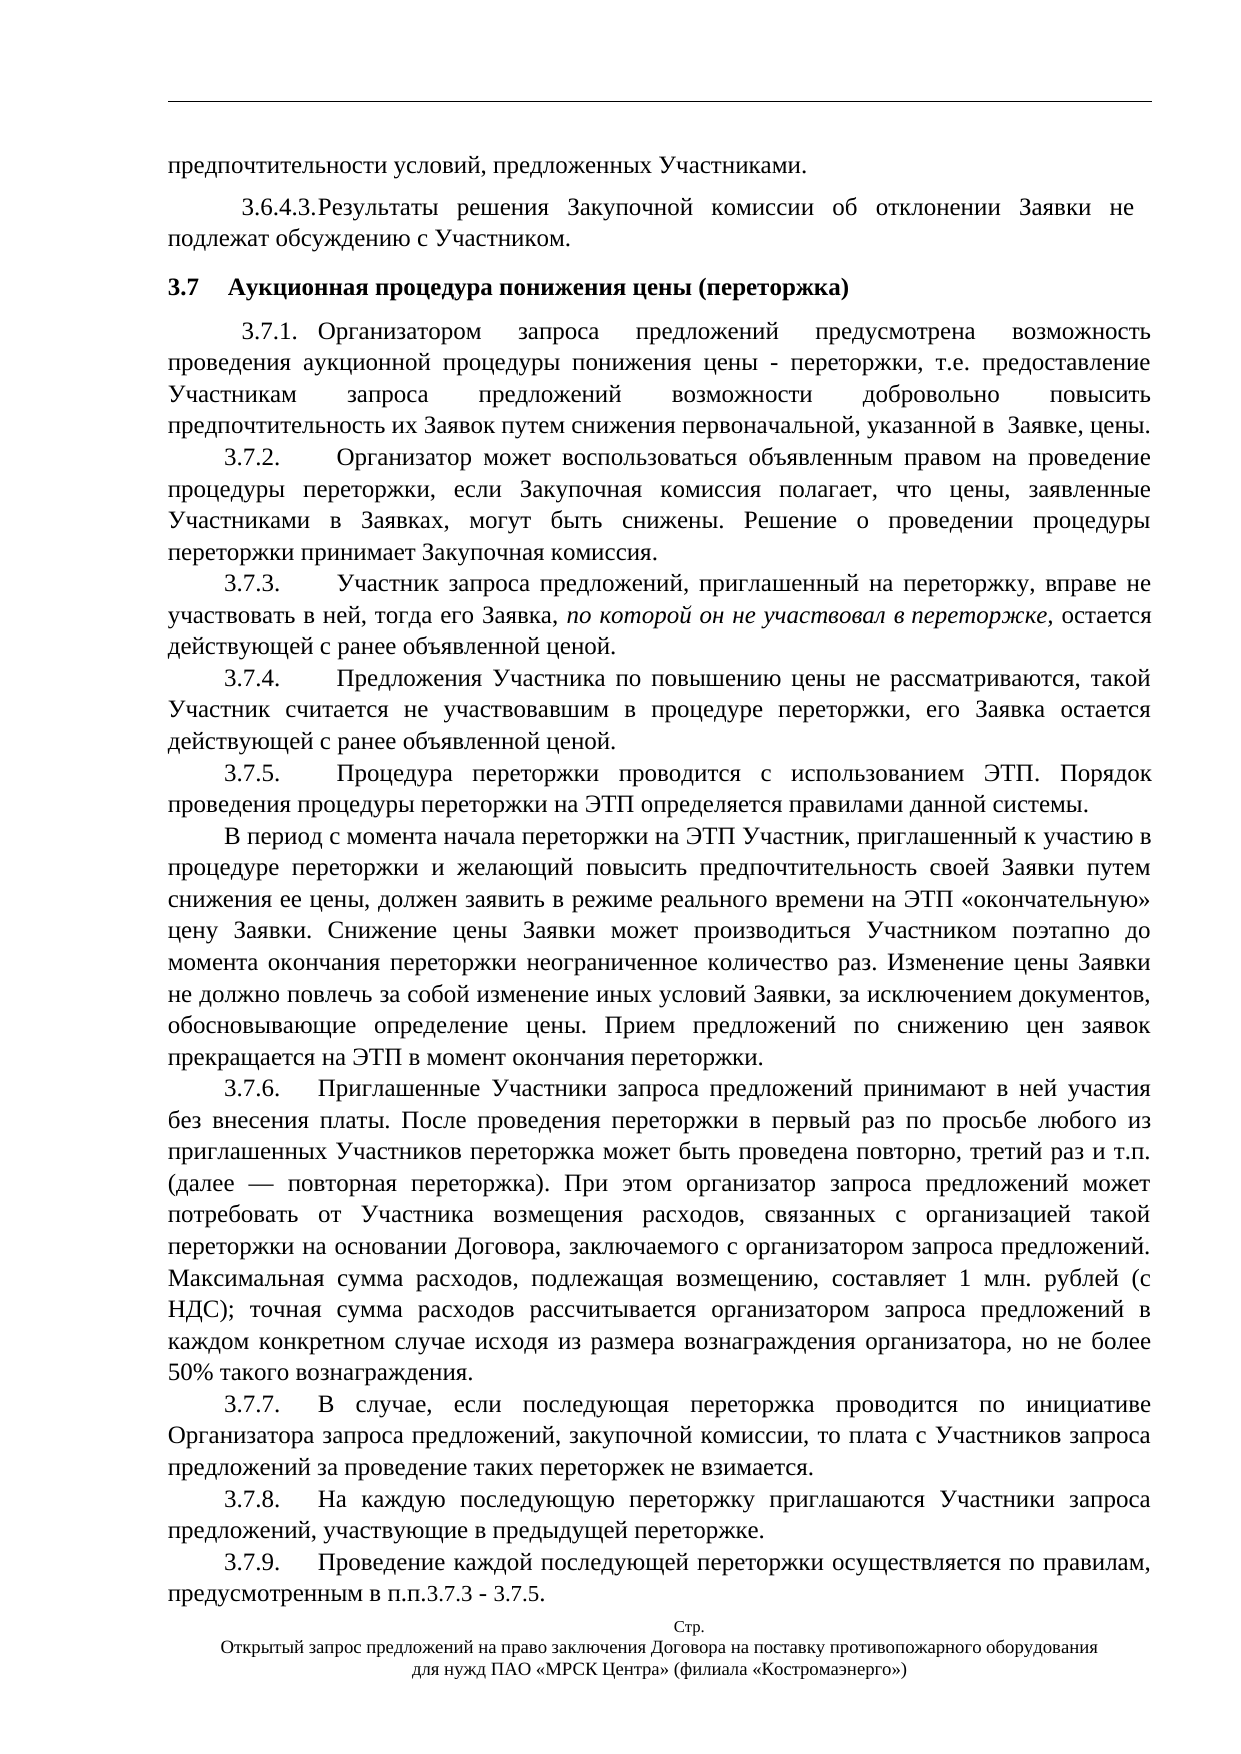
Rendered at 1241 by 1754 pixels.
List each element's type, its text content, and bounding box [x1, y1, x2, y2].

list Процедура переторжки проводится с использованием ЭТП. Порядок проведения процедуры переторжки на ЭТП определяется правилами данной системы. [168, 758, 1152, 818]
list Результаты решения Закупочной комиссии об отклонении Заявки не подлежат обсуждению с Участником. [168, 192, 1135, 252]
list Организатором запроса предложений предусмотрена возможность проведения аукционной процедуры понижения цены - переторжки, т.е. предоставление Участникам запроса предложений возможности добровольно повысить предпочтительность их Заявок путем снижения первоначальной, указанной в Заявке, цены. [168, 316, 1152, 439]
list На каждую последующую переторжку приглашаются Участники запроса предложений, участвующие в предыдущей переторжке. [168, 1484, 1152, 1544]
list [168, 150, 1135, 179]
text В период с момента начала переторжки на ЭТП Участник, приглашенный к участию в процедуре переторжки и желающий повысить предпочтительность своей Заявки путем снижения ее цены, должен заявить в режиме реального времени на ЭТП «окончательную» цену Заявки. Снижение цены Заявки может производиться Участником поэтапно до момента окончания переторжки неограниченное количество раз. Изменение цены Заявки не должно повлечь за собой изменение иных условий Заявки, за исключением документов, обосновывающие определение цены. Прием предложений по снижению цен заявок прекращается на ЭТП в момент окончания переторжки. [168, 821, 1152, 1071]
list Предложения Участника по повышению цены не рассматриваются, такой Участник считается не участвовавшим в процедуре переторжки, его Заявка остается действующей с ранее объявленной ценой. [168, 663, 1152, 755]
list Приглашенные Участники запроса предложений принимают в ней участия без внесения платы. После проведения переторжки в первый раз по просьбе любого из приглашенных Участников переторжка может быть проведена повторно, третий раз и т.п. (далее — повторная переторжка). При этом организатор запроса предложений может потребовать от Участника возмещения расходов, связанных с организацией такой переторжки на основании Договора, заключаемого с организатором запроса предложений. Максимальная сумма расходов, подлежащая возмещению, составляет 1 млн. рублей (с НДС); точная сумма расходов рассчитывается организатором запроса предложений в каждом конкретном случае исходя из размера вознаграждения организатора, но не более 50% такого вознаграждения. [168, 1073, 1152, 1386]
list В случае, если последующая переторжка проводится по инициативе Организатора запроса предложений, закупочной комиссии, то плата с Участников запроса предложений за проведение таких переторжек не взимается. [168, 1389, 1152, 1481]
list Организатор может воспользоваться объявленным правом на проведение процедуры переторжки, если Закупочная комиссия полагает, что цены, заявленные Участниками в Заявках, могут быть снижены. Решение о проведении процедуры переторжки принимает Закупочная комиссия. [168, 442, 1152, 566]
list Проведение каждой последующей переторжки осуществляется по правилам, предусмотренным в п.п.3.7.3 - 3.7.5. [168, 1547, 1152, 1607]
subtitle Аукционная процедура понижения цены (переторжка) [168, 272, 1152, 301]
list Участник запроса предложений, приглашенный на переторжку, вправе не участвовать в ней, тогда его Заявка, по которой он не участвовал в переторжке, остается действующей с ранее объявленной ценой. [168, 568, 1152, 660]
